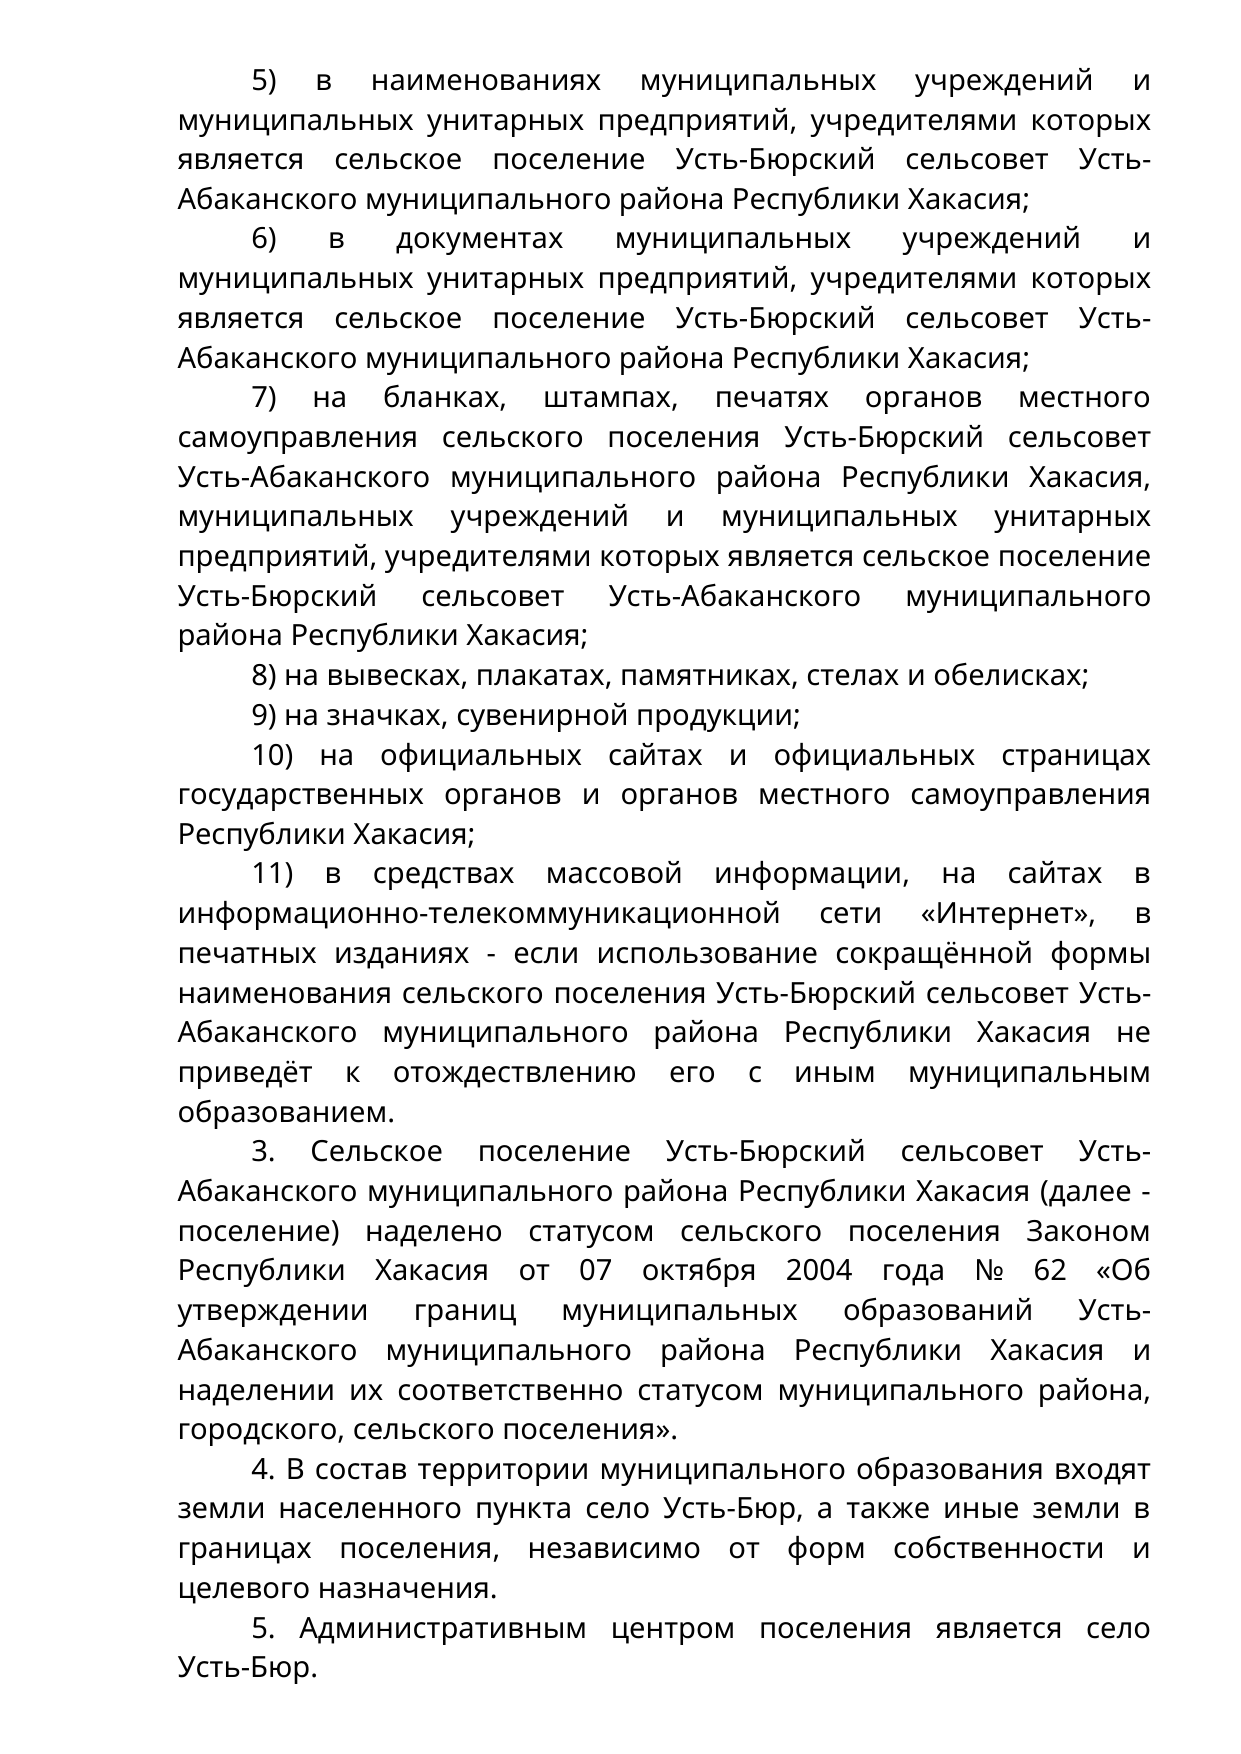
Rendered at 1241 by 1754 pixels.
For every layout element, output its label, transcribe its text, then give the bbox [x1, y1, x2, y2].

text 10) на официальных сайтах и официальных страницах государственных органов и органов местного самоуправления Республики Хакасия; [177, 734, 1152, 853]
text 6) в документах муниципальных учреждений и муниципальных унитарных предприятий, учредителями которых является сельское поселение Усть-Бюрский сельсовет Усть-Абаканского муниципального района Республики Хакасия; [177, 218, 1152, 377]
text 7) на бланках, штампах, печатях органов местного самоуправления сельского поселения Усть-Бюрский сельсовет Усть-Абаканского муниципального района Республики Хакасия, муниципальных учреждений и муниципальных унитарных предприятий, учредителями которых является сельское поселение Усть-Бюрский сельсовет Усть-Абаканского муниципального района Республики Хакасия; [177, 377, 1152, 654]
text 5) в наименованиях муниципальных учреждений и муниципальных унитарных предприятий, учредителями которых является сельское поселение Усть-Бюрский сельсовет Усть-Абаканского муниципального района Республики Хакасия; [177, 59, 1152, 218]
text 11) в средствах массовой информации, на сайтах в информационно-телекоммуникационной сети «Интернет», в печатных изданиях - если использование сокращённой формы наименования сельского поселения Усть-Бюрский сельсовет Усть-Абаканского муниципального района Республики Хакасия не приведёт к отождествлению его с иным муниципальным образованием. [177, 853, 1152, 1131]
text 8) на вывесках, плакатах, памятниках, стелах и обелисках; [177, 654, 1152, 694]
text 4. В состав территории муниципального образования входят земли населенного пункта село Усть-Бюр, а также иные земли в границах поселения, независимо от форм собственности и целевого назначения. [177, 1448, 1152, 1607]
text 3. Сельское поселение Усть-Бюрский сельсовет Усть-Абаканского муниципального района Республики Хакасия (далее - поселение) наделено статусом сельского поселения Законом Республики Хакасия от 07 октября 2004 года № 62 «Об утверждении границ муниципальных образований Усть-Абаканского муниципального района Республики Хакасия и наделении их соответственно статусом муниципального района, городского, сельского поселения». [177, 1131, 1152, 1448]
text 9) на значках, сувенирной продукции; [177, 694, 1152, 734]
text 5. Административным центром поселения является село Усть-Бюр. [177, 1607, 1152, 1686]
